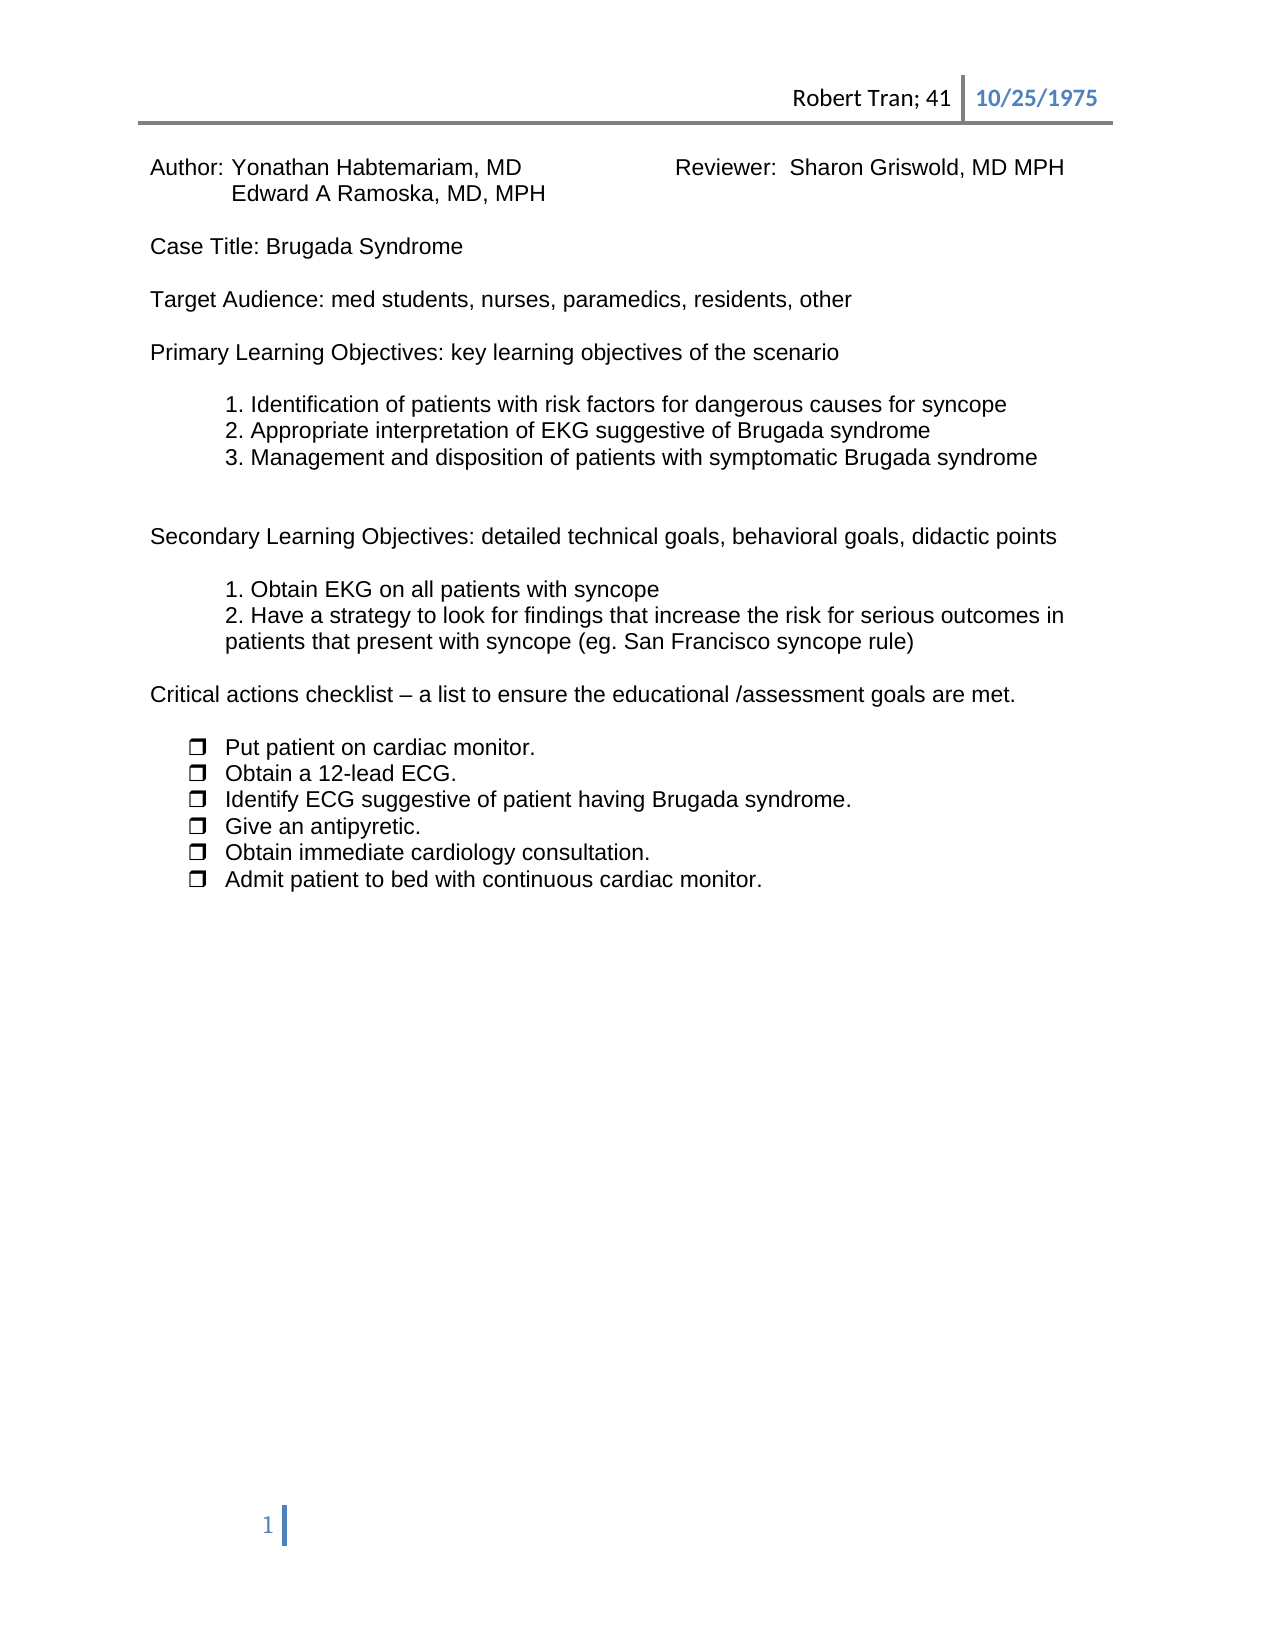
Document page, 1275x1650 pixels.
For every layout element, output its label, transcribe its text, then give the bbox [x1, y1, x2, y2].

text Critical actions checklist – a list to ensure the educational /assessment goals are met. [150, 681, 1125, 707]
list Obtain immediate cardiology consultation. [187, 839, 1110, 866]
subtitle Target Audience: med students, nurses, paramedics, residents, other [150, 286, 1125, 312]
list Admit patient to bed with continuous cardiac monitor. [187, 866, 1110, 892]
text Author: Yonathan Habtemariam, MD Reviewer: Sharon Griswold, MD MPH [150, 154, 1125, 180]
text 1. Identification of patients with risk factors for dangerous causes for syncope [150, 391, 1125, 417]
list Give an antipyretic. [187, 813, 1110, 839]
text Primary Learning Objectives: key learning objectives of the scenario [150, 338, 1125, 365]
text 2. Appropriate interpretation of EKG suggestive of Brugada syndrome [150, 417, 1125, 444]
list Obtain a 12-lead ECG. [187, 760, 1110, 786]
text Secondary Learning Objectives: detailed technical goals, behavioral goals, didactic points [150, 523, 1125, 549]
list Identify ECG suggestive of patient having Brugada syndrome. [187, 786, 1110, 813]
text 2. Have a strategy to look for findings that increase the risk for serious outcomes in patients that present with syncope (eg. San Francisco syncope rule) [225, 602, 1125, 655]
text Edward A Ramoska, MD, MPH [150, 180, 1125, 207]
text 3. Management and disposition of patients with symptomatic Brugada syndrome [150, 444, 1125, 470]
list Put patient on cardiac monitor. [187, 734, 1110, 760]
text 1. Obtain EKG on all patients with syncope [150, 576, 1125, 602]
text Case Title: Brugada Syndrome [150, 233, 1125, 259]
